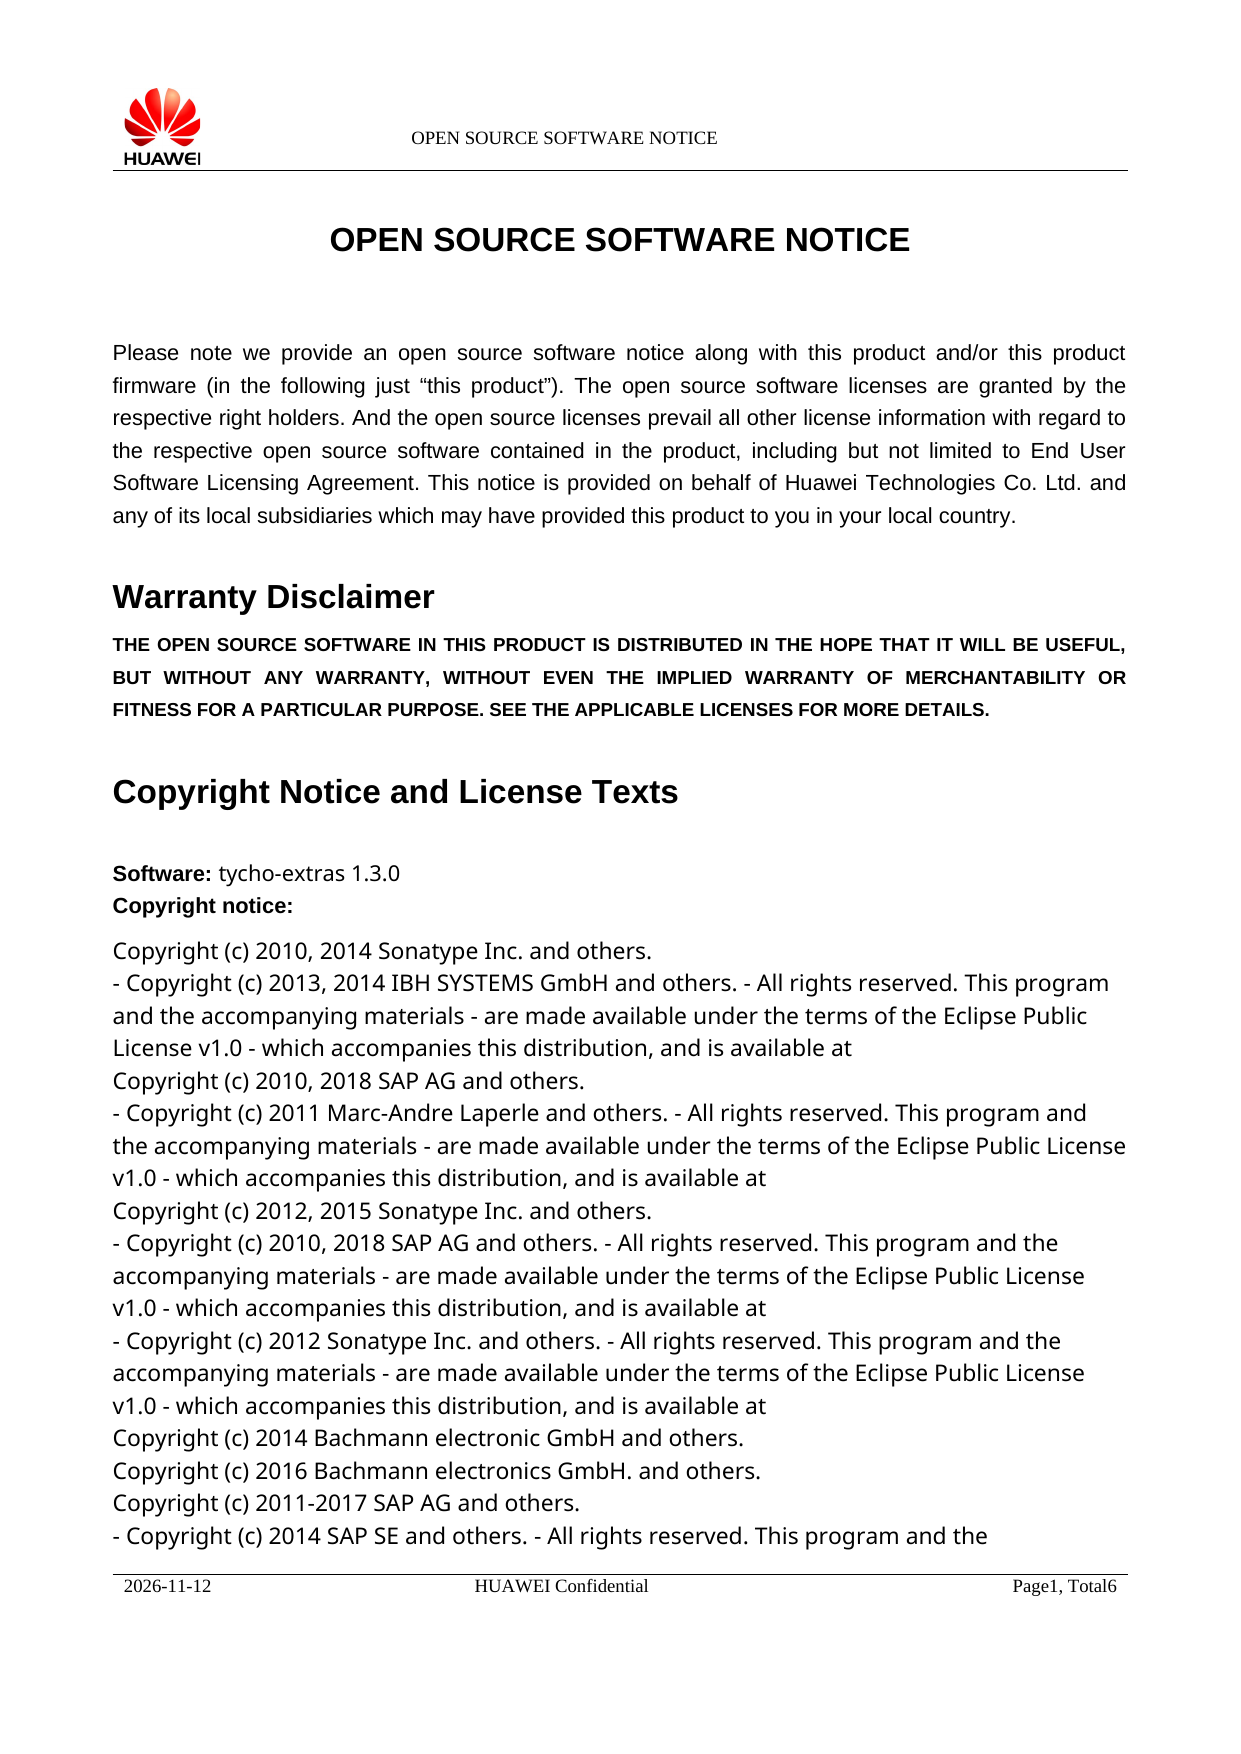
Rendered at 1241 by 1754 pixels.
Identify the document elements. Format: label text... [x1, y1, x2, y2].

text Please note we provide an open source software notice along with this product and/or this product firmware (in the following just “this product”). The open source software licenses are granted by the respective right holders. And the open source licenses prevail all other license information with regard to the respective open source software contained in the product, including but not limited to End User Software Licensing Agreement. This notice is provided on behalf of Huawei Technologies Co. Ltd. and any of its local subsidiaries which may have provided this product to you in your local country. [112, 336, 1128, 531]
title Software: tycho-extras 1.3.0 [112, 856, 1128, 889]
text Copyright notice: [112, 889, 1128, 921]
text OPEN SOURCE SOFTWARE NOTICE [112, 206, 1128, 271]
picture [124, 88, 201, 165]
text The open source software in this product is distributed in the hope that it will be useful, but WITHOUT ANY WARRANTY, without even the implied warranty of MERCHANTABILITY or FITNESS FOR A PARTICULAR PURPOSE. See the applicable licenses for more details. [112, 629, 1128, 726]
text Warranty Disclaimer [112, 564, 1128, 629]
text Copyright Notice and License Texts [112, 759, 1128, 824]
